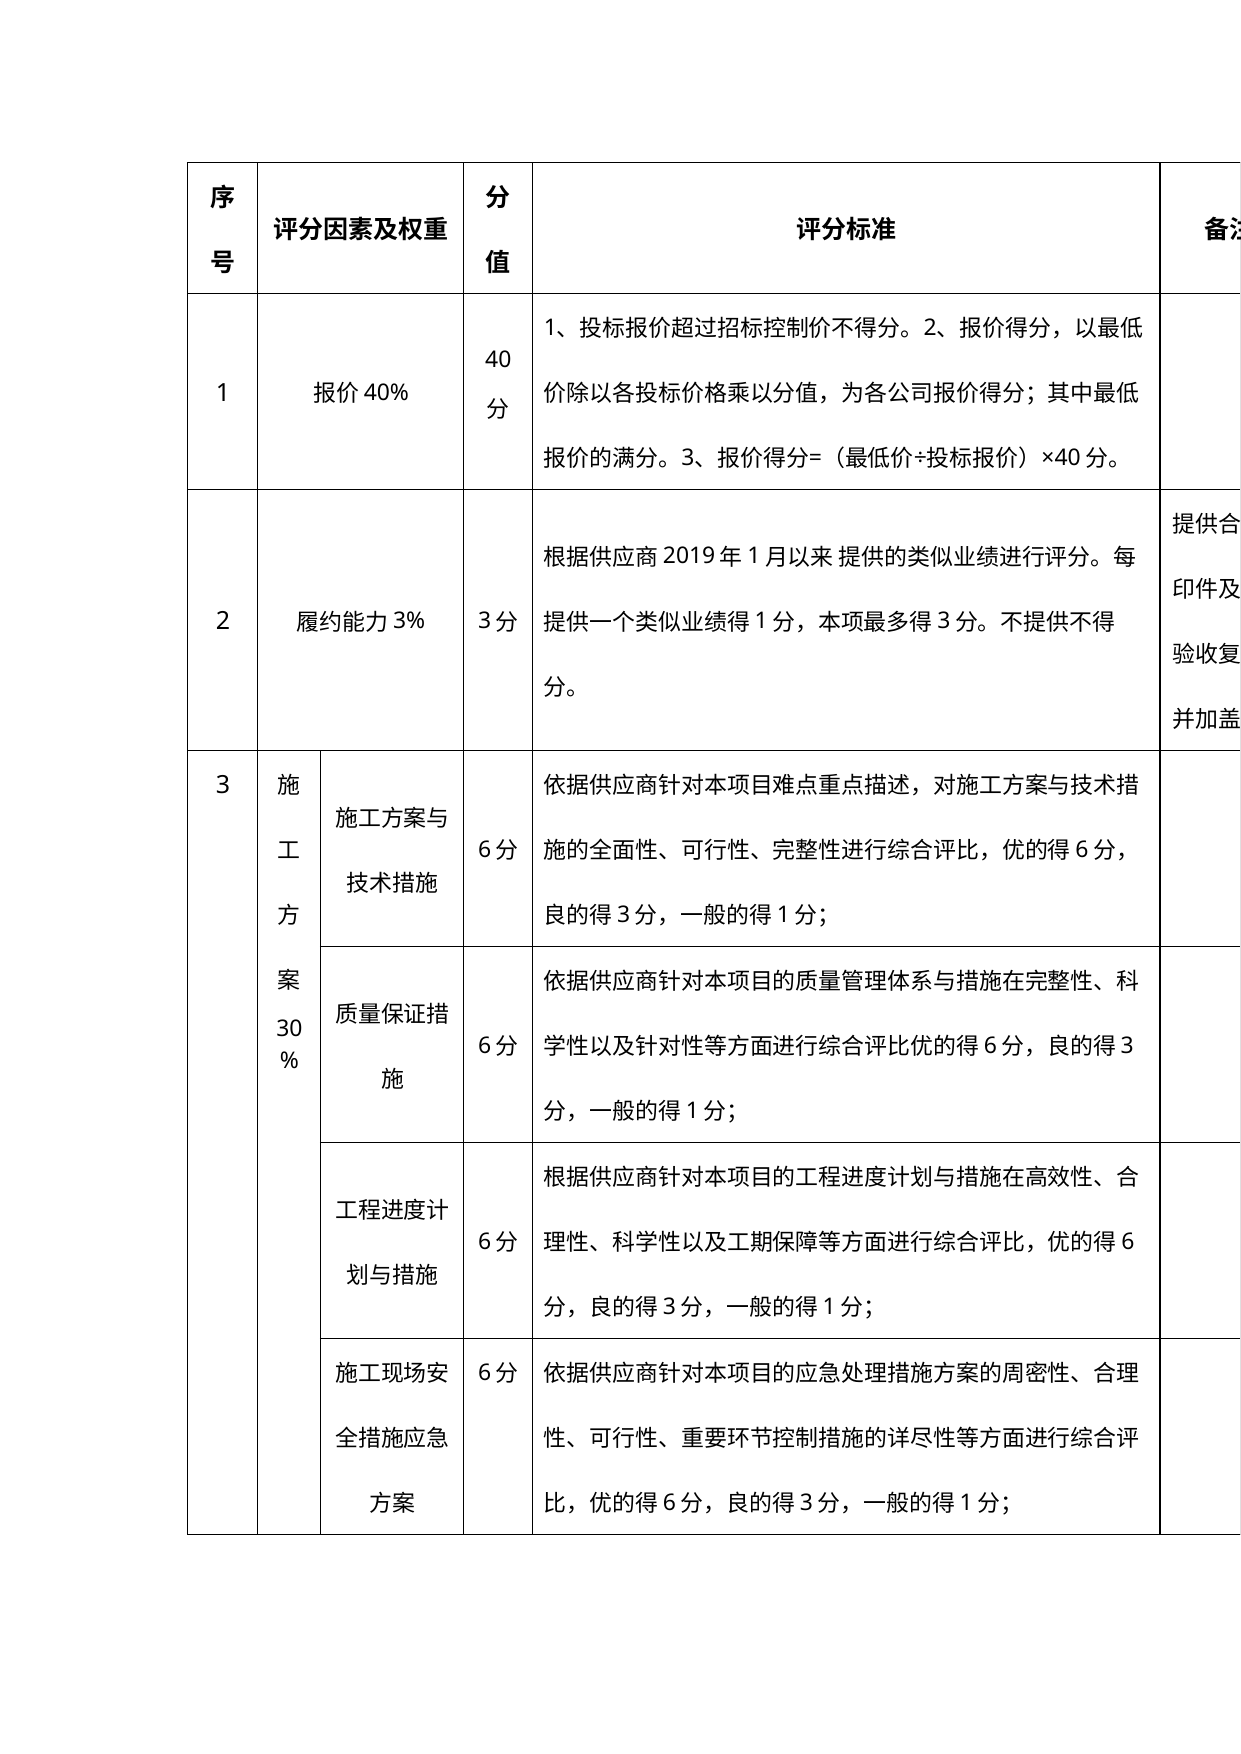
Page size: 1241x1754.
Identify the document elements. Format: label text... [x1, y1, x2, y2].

table_header 分值 [464, 163, 532, 293]
table_cell 质量保证措施 [321, 947, 463, 1142]
table_cell 依据供应商针对本项目的应急处理措施方案的周密性、合理性、可行性、重要环节控制措施的详尽性等方面进行综合评比，优的得6分，良的得3分，一般的得1分； [533, 1339, 1159, 1534]
table_cell [1161, 947, 1240, 1142]
table_cell [1161, 1143, 1240, 1338]
table_cell 40分 [464, 294, 532, 489]
table_cell 根据供应商2019年1月以来 提供的类似业绩进行评分。每提供一个类似业绩得1分，本项最多得3分。不提供不得分。 [533, 490, 1159, 750]
table_cell [1161, 294, 1240, 489]
table_header 评分标准 [533, 163, 1159, 293]
table_header 评分因素及权重 [258, 163, 463, 293]
table_cell 3分 [464, 490, 532, 750]
table_cell 根据供应商针对本项目的工程进度计划与措施在高效性、合理性、科学性以及工期保障等方面进行综合评比，优的得6分，良的得3分，一般的得1分； [533, 1143, 1159, 1338]
table_cell 6分 [464, 1339, 532, 1534]
table_cell 2 [188, 490, 257, 750]
table_cell 6分 [464, 947, 532, 1142]
table_cell 6分 [464, 751, 532, 946]
table_cell 3 [188, 751, 257, 1534]
table_header 序号 [188, 163, 257, 293]
table_cell 施工现场安全措施应急方案 [321, 1339, 463, 1534]
table_cell 施工方案与技术措施 [321, 751, 463, 946]
table_cell 施工方案30% [258, 751, 320, 1534]
table_cell 履约能力3% [258, 490, 463, 750]
table_cell 提供合同复印件及竣工验收复印件并加盖鲜章 [1161, 490, 1240, 750]
table_header 备注 [1161, 163, 1240, 293]
table_cell 报价40% [258, 294, 463, 489]
table_cell 工程进度计划与措施 [321, 1143, 463, 1338]
table_cell 1、投标报价超过招标控制价不得分。2、报价得分，以最低价除以各投标价格乘以分值，为各公司报价得分；其中最低报价的满分。3、报价得分=（最低价÷投标报价）×40分。 [533, 294, 1159, 489]
table_cell 1 [188, 294, 257, 489]
table_cell [1161, 751, 1240, 946]
table_cell 6分 [464, 1143, 532, 1338]
table_cell 依据供应商针对本项目的质量管理体系与措施在完整性、科学性以及针对性等方面进行综合评比优的得6分，良的得3分，一般的得1分； [533, 947, 1159, 1142]
table_cell 依据供应商针对本项目难点重点描述，对施工方案与技术措施的全面性、可行性、完整性进行综合评比，优的得6分，良的得3分，一般的得1分； [533, 751, 1159, 946]
table_cell [1161, 1339, 1240, 1534]
